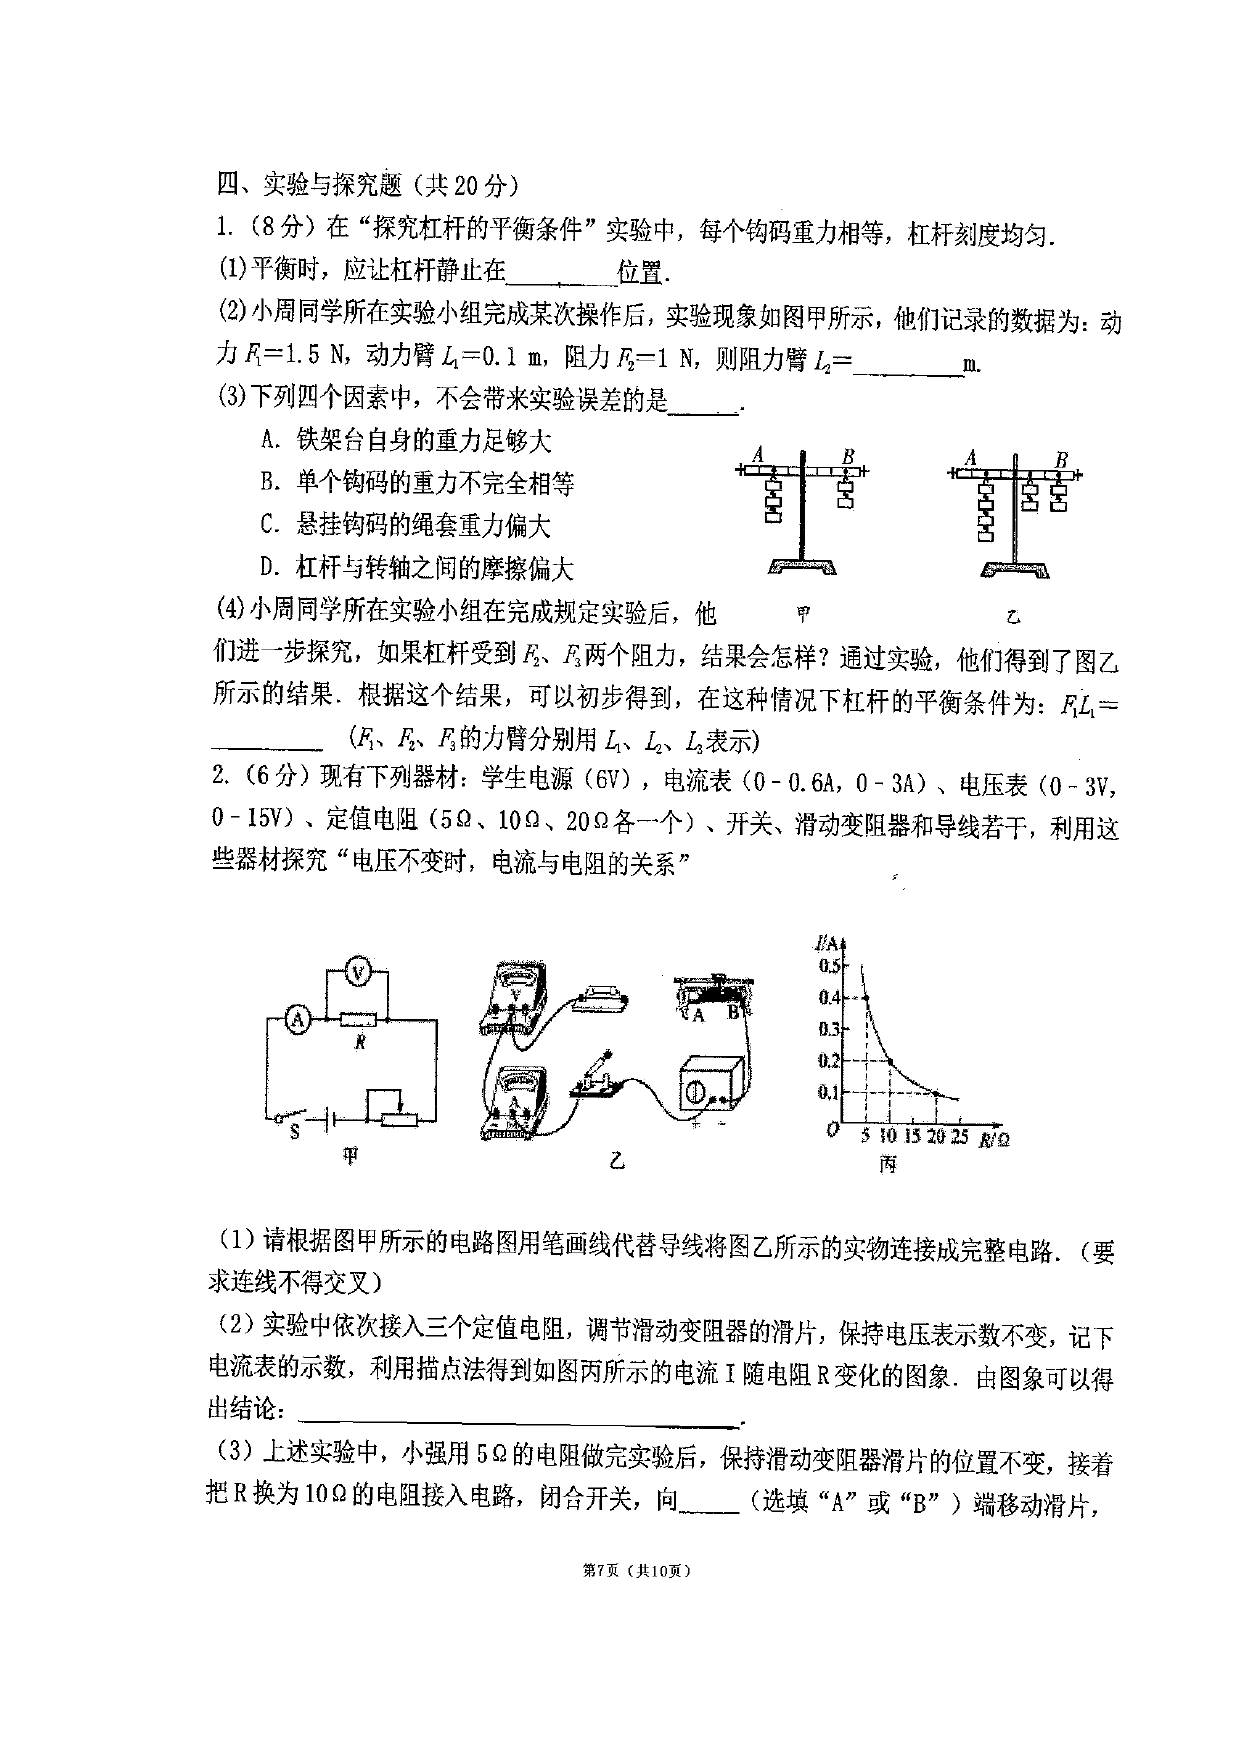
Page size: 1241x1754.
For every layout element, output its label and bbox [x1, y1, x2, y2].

picture [187, 162, 1121, 1592]
